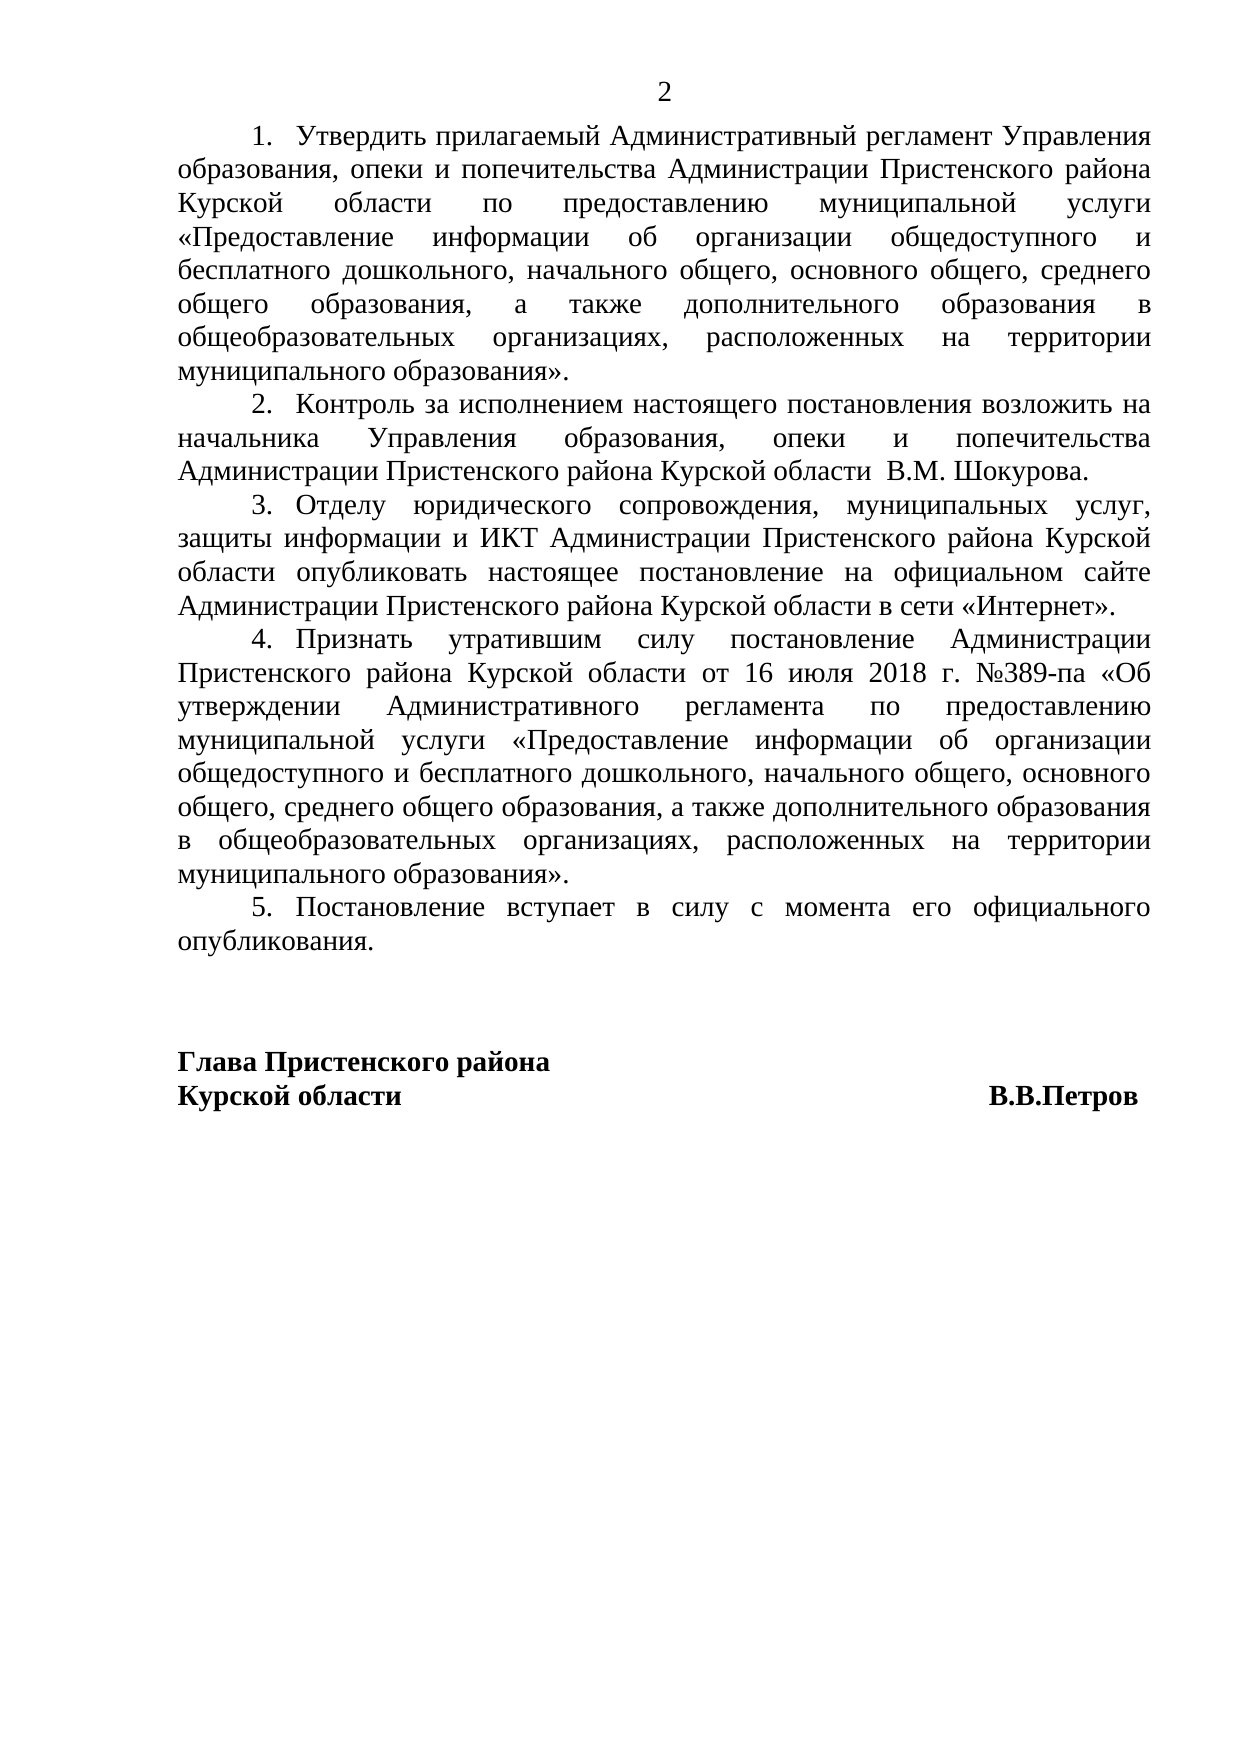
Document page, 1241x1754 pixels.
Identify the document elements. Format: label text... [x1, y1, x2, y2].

text Курской области В.В.Петров [177, 1078, 1152, 1111]
list Контроль за исполнением настоящего постановления возложить на начальника Управления образования, опеки и попечительства Администрации Пристенского района Курской области В.М. Шокурова. [177, 386, 1152, 487]
list Утвердить прилагаемый Административный регламент Управления образования, опеки и попечительства Администрации Пристенского района Курской области по предоставлению муниципальной услуги «Предоставление информации об организации общедоступного и бесплатного дошкольного, начального общего, основного общего, среднего общего образования, а также дополнительного образования в общеобразовательных организациях, расположенных на территории муниципального образования». [177, 118, 1152, 386]
list Отделу юридического сопровождения, муниципальных услуг, защиты информации и ИКТ Администрации Пристенского района Курской области опубликовать настоящее постановление на официальном сайте Администрации Пристенского района Курской области в сети «Интернет». [177, 487, 1152, 621]
list Постановление вступает в силу с момента его официального опубликования. [177, 889, 1152, 957]
text Глава Пристенского района [177, 1044, 650, 1078]
list Признать утратившим силу постановление Администрации Пристенского района Курской области от 16 июля 2018 г. №389-па «Об утверждении Административного регламента по предоставлению муниципальной услуги «Предоставление информации об организации общедоступного и бесплатного дошкольного, начального общего, основного общего, среднего общего образования, а также дополнительного образования в общеобразовательных организациях, расположенных на территории муниципального образования». [177, 621, 1152, 889]
